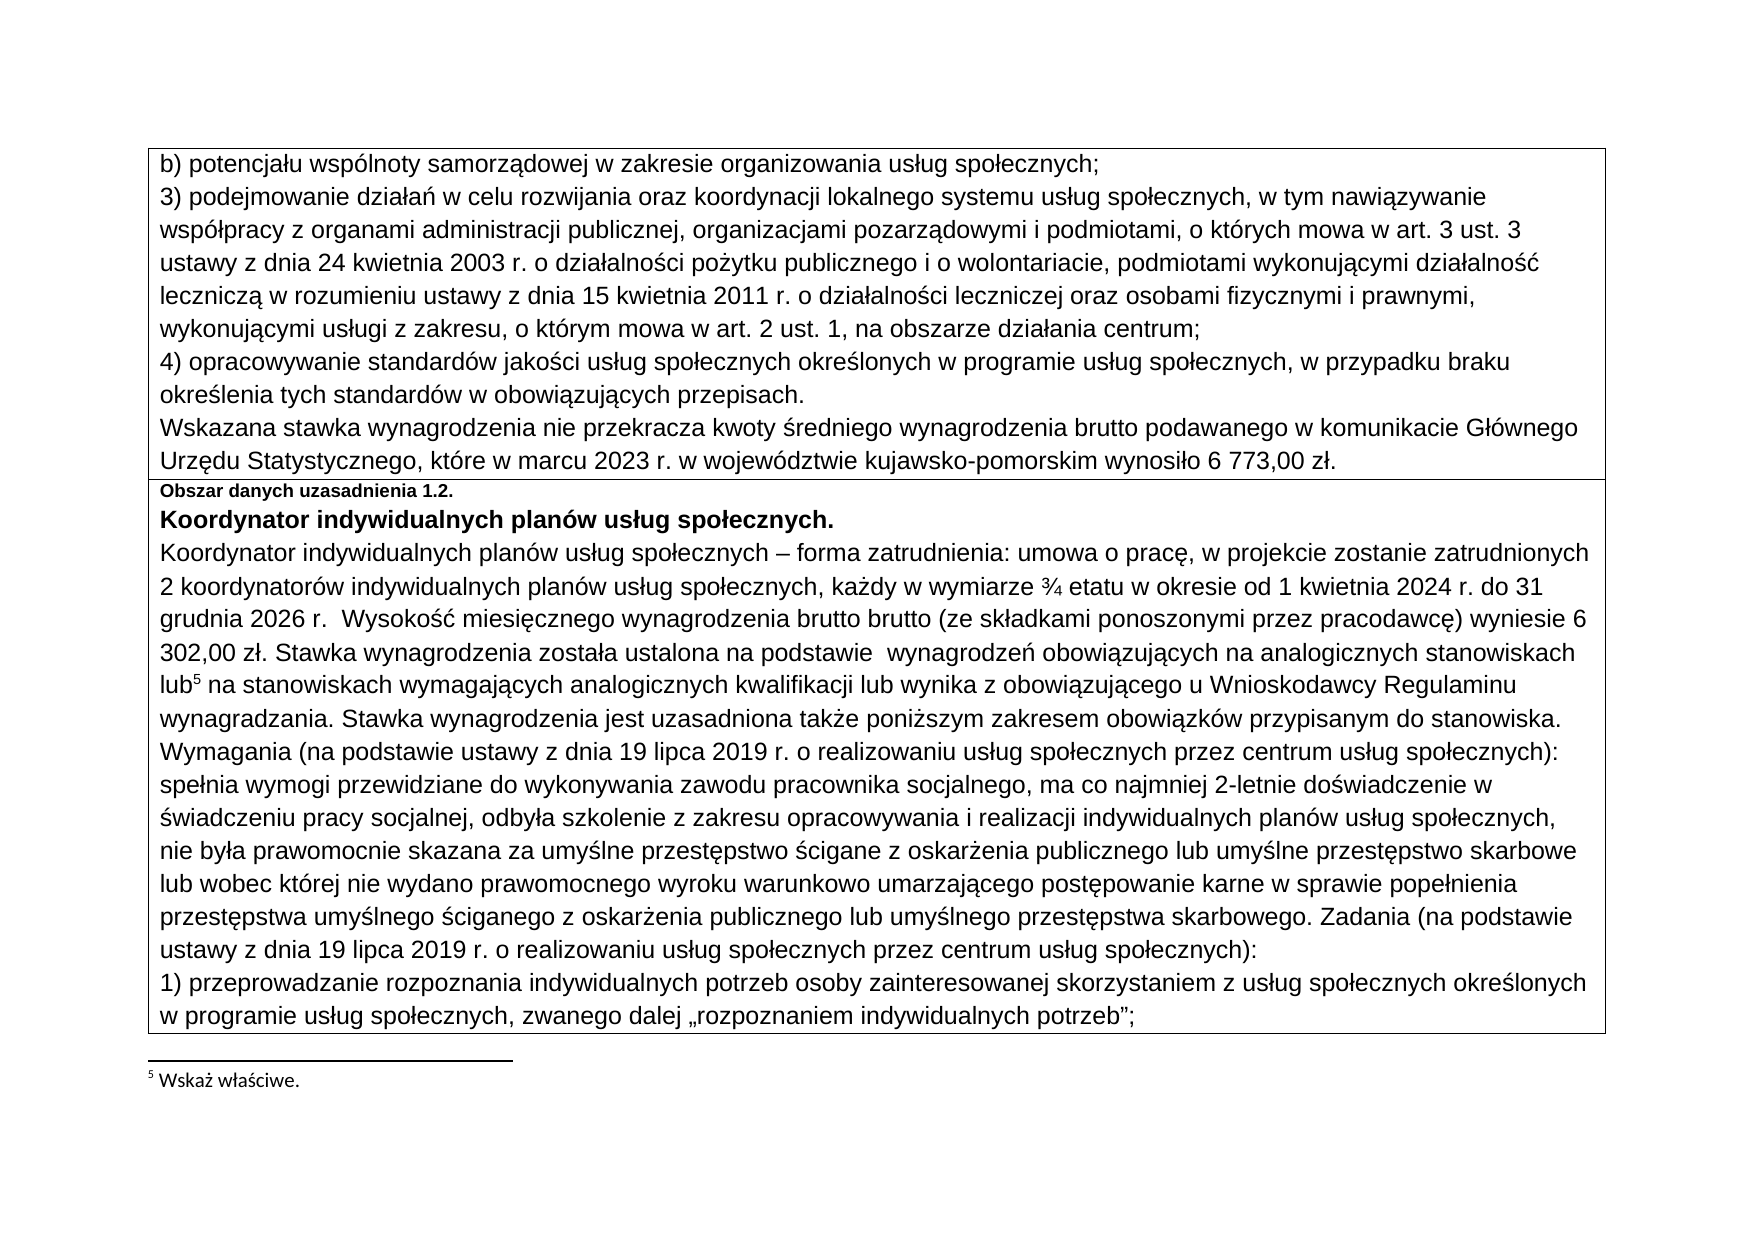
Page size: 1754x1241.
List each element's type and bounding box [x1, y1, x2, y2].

table_cell [149, 480, 1605, 1033]
table_cell [149, 149, 1605, 478]
